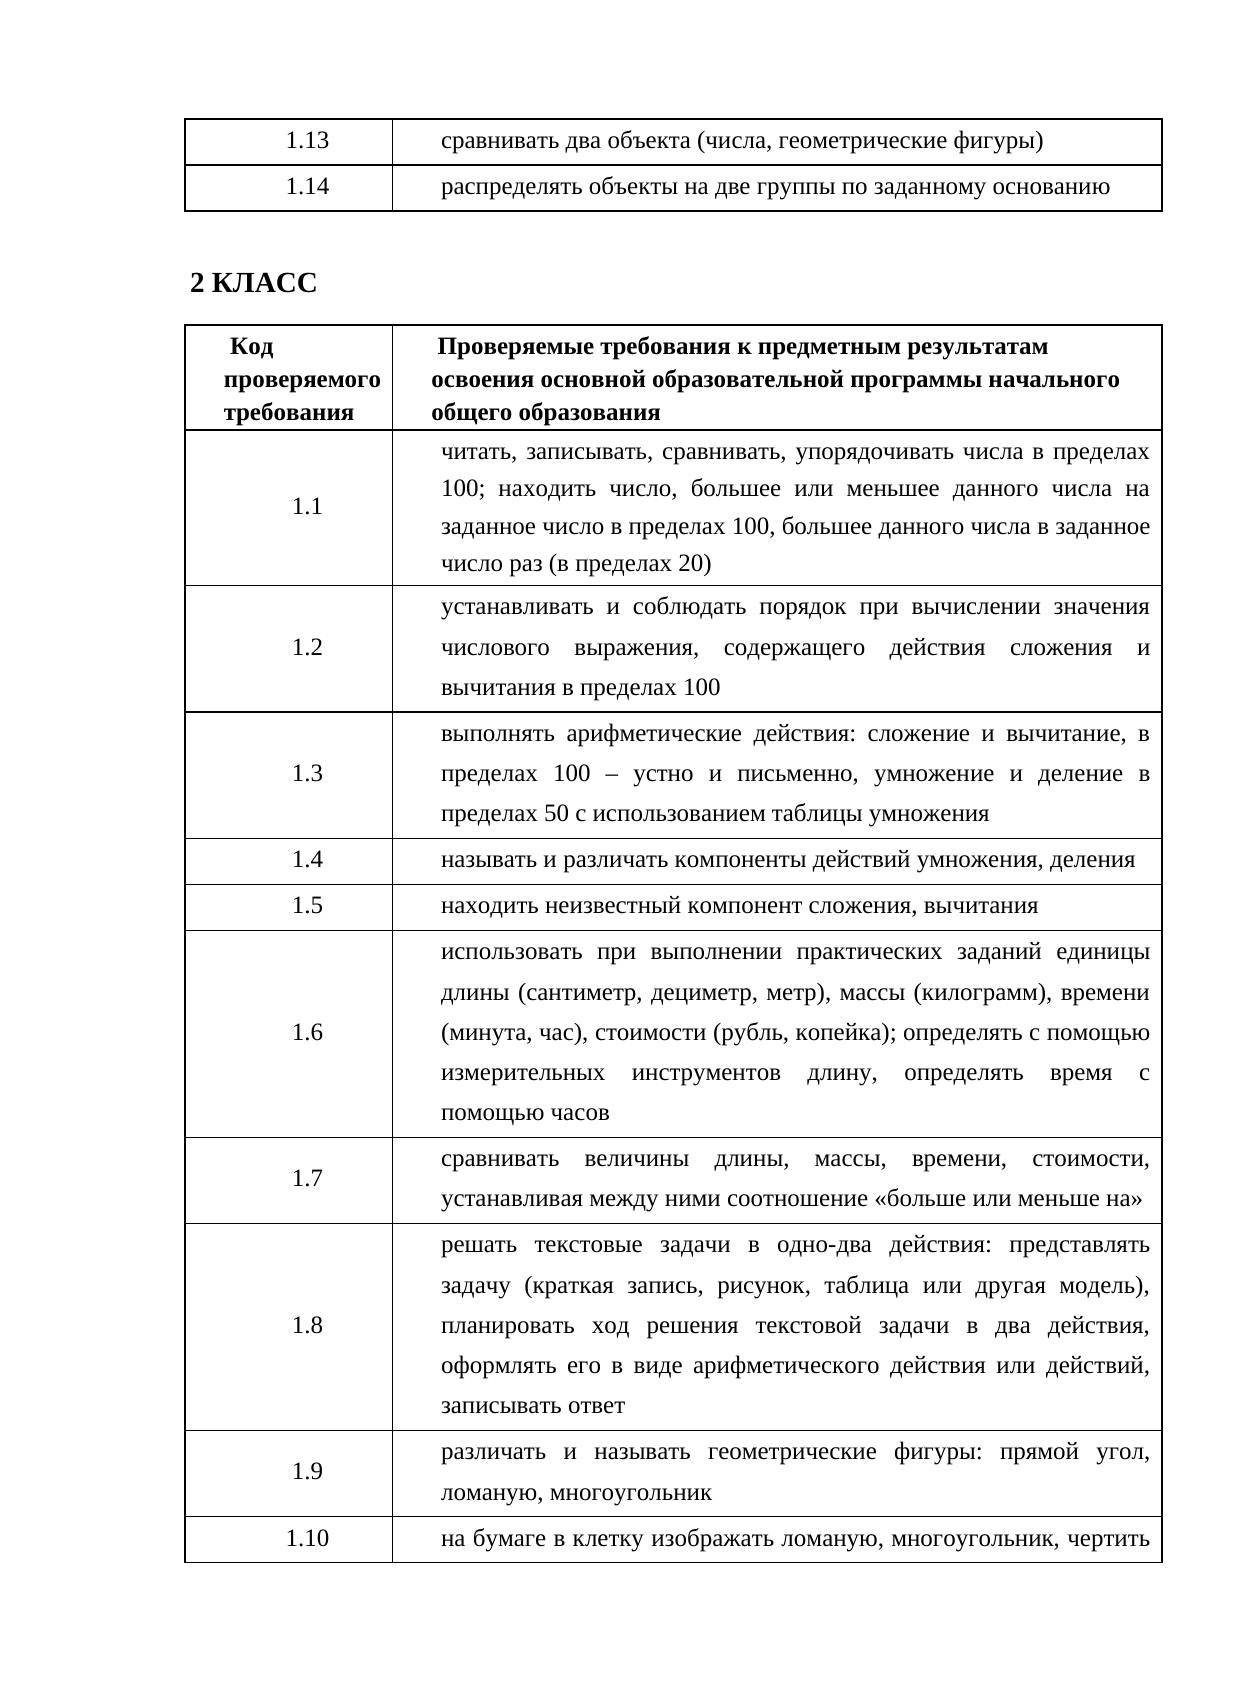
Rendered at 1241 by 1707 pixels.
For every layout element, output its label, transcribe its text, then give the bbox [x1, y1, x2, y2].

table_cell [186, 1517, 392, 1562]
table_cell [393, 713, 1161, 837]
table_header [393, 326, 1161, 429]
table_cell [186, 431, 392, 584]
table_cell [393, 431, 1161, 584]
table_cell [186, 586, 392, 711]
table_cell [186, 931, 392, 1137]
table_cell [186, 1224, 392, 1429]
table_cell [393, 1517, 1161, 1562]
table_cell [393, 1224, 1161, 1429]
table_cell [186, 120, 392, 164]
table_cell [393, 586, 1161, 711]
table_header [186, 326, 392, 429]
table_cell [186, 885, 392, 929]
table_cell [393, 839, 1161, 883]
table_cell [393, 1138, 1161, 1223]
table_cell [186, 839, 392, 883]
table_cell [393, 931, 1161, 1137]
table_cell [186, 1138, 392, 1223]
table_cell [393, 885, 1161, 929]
text 2 КЛАСС [190, 265, 1152, 298]
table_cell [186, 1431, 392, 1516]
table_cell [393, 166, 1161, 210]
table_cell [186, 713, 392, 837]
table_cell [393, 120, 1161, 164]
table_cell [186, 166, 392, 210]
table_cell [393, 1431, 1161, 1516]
